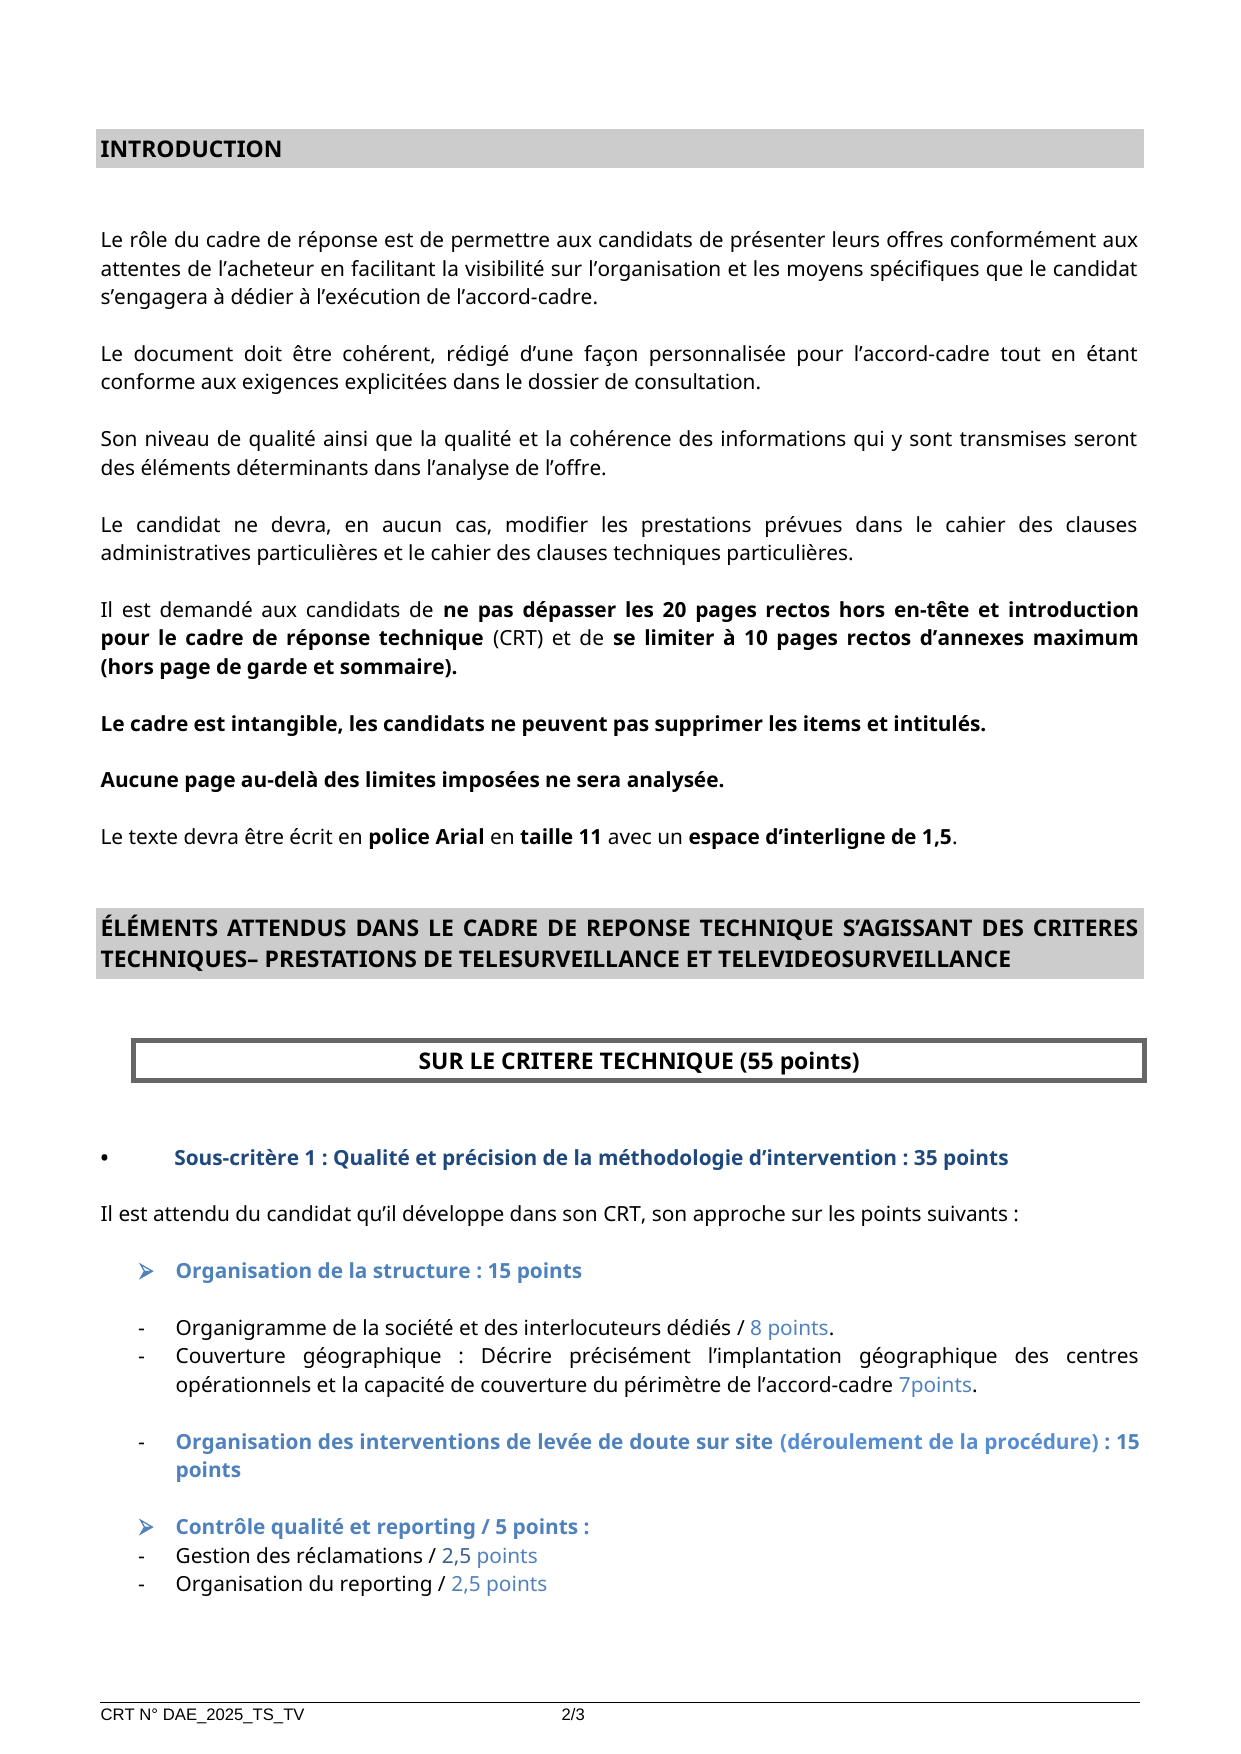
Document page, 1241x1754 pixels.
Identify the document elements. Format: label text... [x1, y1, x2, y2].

text Aucune page au-delà des limites imposées ne sera analysée. [100, 766, 1140, 794]
subtitle ÉlÉments attendus dans le CADRE DE REPONSE TechniquE S’AGISSANT DES CRITERES TECHNIQUES– PRESTATIONS DE TELESURVEILLANCE ET TELEVIDEOSURVEILLANCE [98, 910, 1142, 977]
list Organisation des interventions de levée de doute sur site (déroulement de la procédure) : 15 points [138, 1427, 1140, 1484]
list Gestion des réclamations / 2,5 points [138, 1541, 1140, 1569]
list Organigramme de la société et des interlocuteurs dédiés / 8 points. [138, 1313, 1140, 1342]
text • Sous-critère 1 : Qualité et précision de la méthodologie d’intervention : 35 points [100, 1143, 1140, 1171]
text Le cadre est intangible, les candidats ne peuvent pas supprimer les items et intitulés. [100, 709, 1140, 737]
list Organisation du reporting / 2,5 points [138, 1569, 1140, 1598]
text Il est attendu du candidat qu’il développe dans son CRT, son approche sur les points suivants : [100, 1199, 1140, 1228]
text Son niveau de qualité ainsi que la qualité et la cohérence des informations qui y sont transmises seront des éléments déterminants dans l’analyse de l’offre. [100, 424, 1140, 481]
subtitle INTRODUCTION [98, 131, 1142, 166]
text Il est demandé aux candidats de ne pas dépasser les 20 pages rectos hors en-tête et introduction pour le cadre de réponse technique (CRT) et de se limiter à 10 pages rectos d’annexes maximum (hors page de garde et sommaire). [100, 595, 1140, 680]
text SUR LE CRITERE TECHNIQUE (55 points) [136, 1043, 1142, 1078]
text Le document doit être cohérent, rédigé d’une façon personnalisée pour l’accord-cadre tout en étant conforme aux exigences explicitées dans le dossier de consultation. [100, 339, 1140, 396]
list Organisation de la structure : 15 points [138, 1256, 1140, 1285]
text Le rôle du cadre de réponse est de permettre aux candidats de présenter leurs offres conformément aux attentes de l’acheteur en facilitant la visibilité sur l’organisation et les moyens spécifiques que le candidat s’engagera à dédier à l’exécution de l’accord-cadre. [100, 225, 1140, 311]
text Le candidat ne devra, en aucun cas, modifier les prestations prévues dans le cahier des clauses administratives particulières et le cahier des clauses techniques particulières. [100, 510, 1140, 567]
list Couverture géographique : Décrire précisément l’implantation géographique des centres opérationnels et la capacité de couverture du périmètre de l’accord-cadre 7points. [138, 1342, 1140, 1398]
list Contrôle qualité et reporting / 5 points : [138, 1512, 1140, 1541]
text Le texte devra être écrit en police Arial en taille 11 avec un espace d’interligne de 1,5. [100, 822, 1140, 851]
